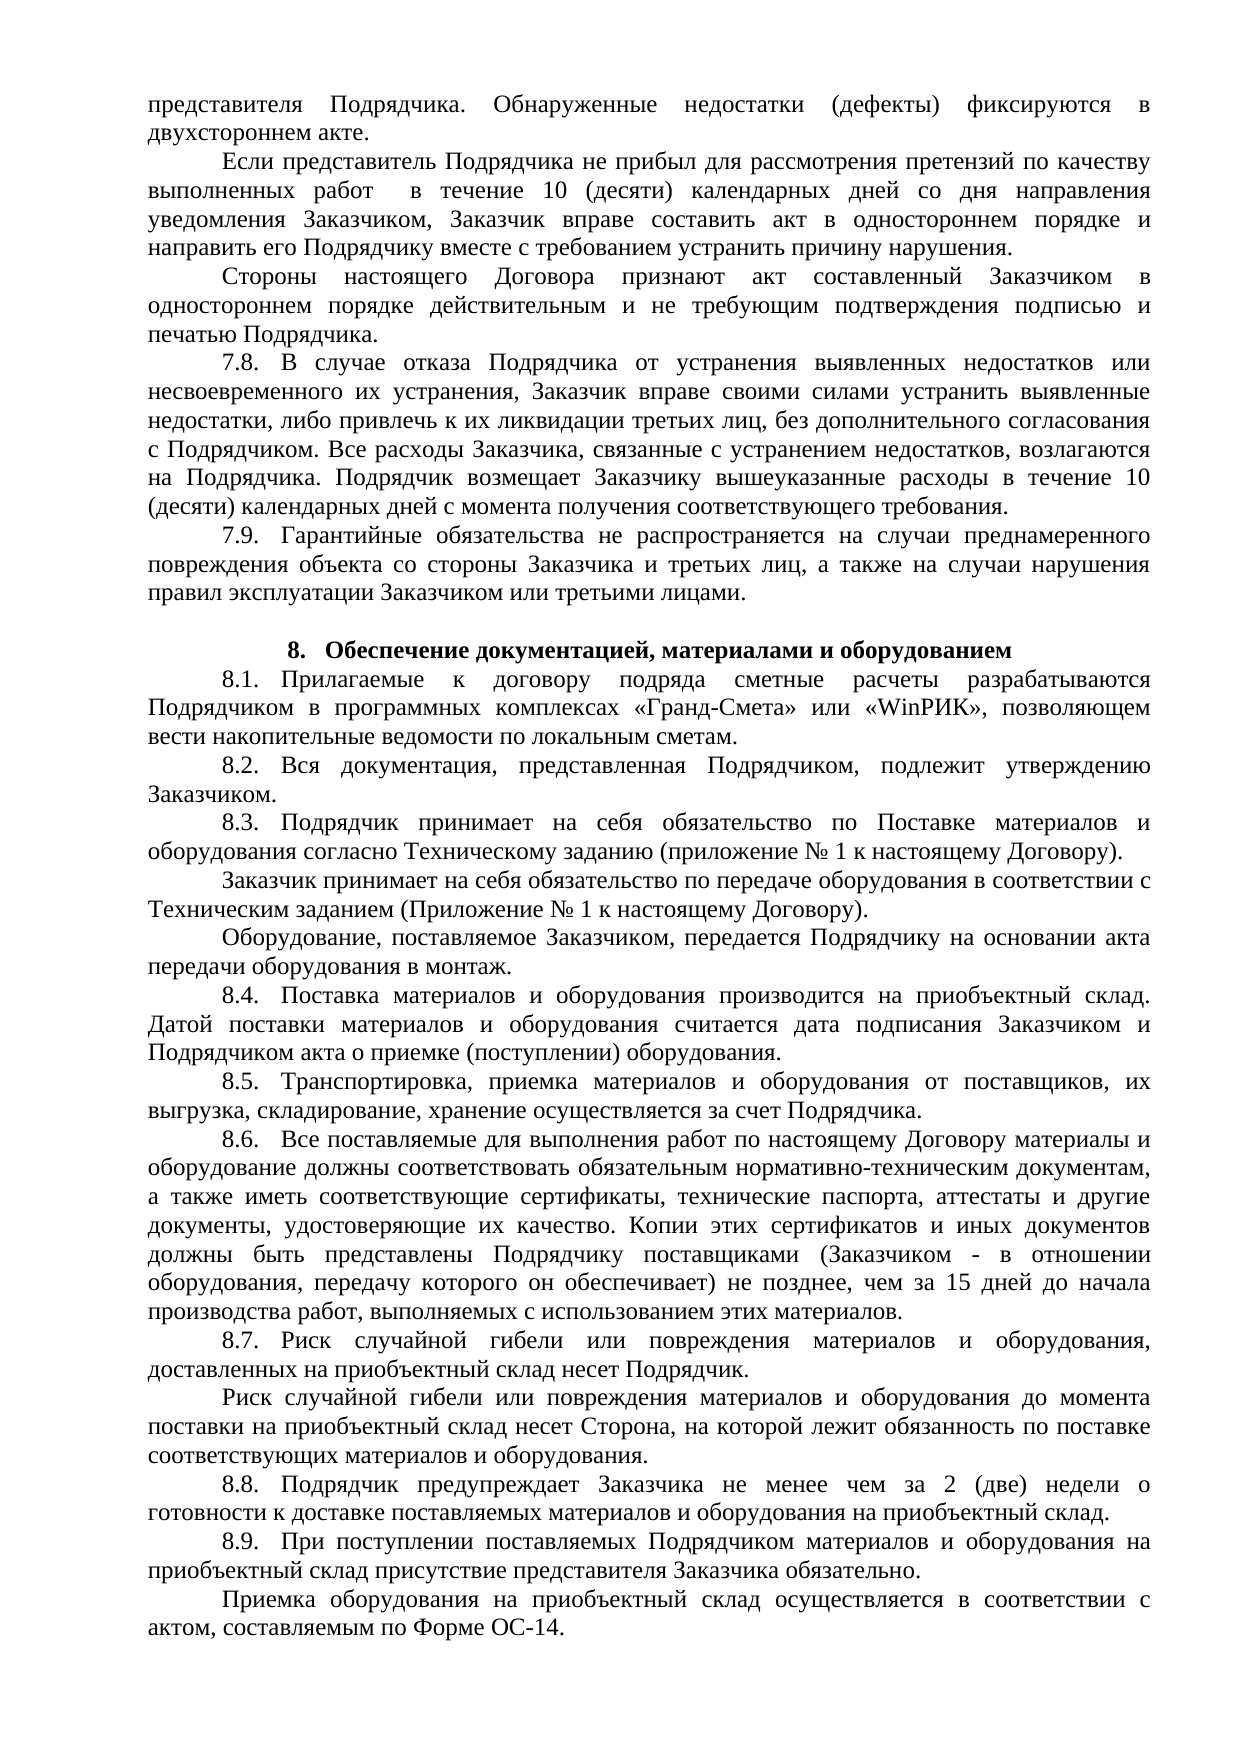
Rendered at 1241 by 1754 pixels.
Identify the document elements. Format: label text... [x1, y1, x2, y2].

text Риск случайной гибели или повреждения материалов и оборудования до момента поставки на приобъектный склад несет Сторона, на которой лежит обязанность по поставке соответствующих материалов и оборудования. [148, 1382, 1152, 1469]
list Поставка материалов и оборудования производится на приобъектный склад. Датой поставки материалов и оборудования считается дата подписания Заказчиком и Подрядчиком акта о приемке (поступлении) оборудования. [148, 980, 1152, 1066]
list Гарантийные обязательства не распространяется на случаи преднамеренного повреждения объекта со стороны Заказчика и третьих лиц, а также на случаи нарушения правил эксплуатации Заказчиком или третьими лицами. [148, 520, 1152, 606]
text Приемка оборудования на приобъектный склад осуществляется в соответствии с актом, составляемым по Форме ОС-14. [148, 1584, 1152, 1641]
list Подрядчик принимает на себя обязательство по Поставке материалов и оборудования согласно Техническому заданию (приложение № 1 к настоящему Договору). [148, 807, 1152, 865]
list В случае отказа Подрядчика от устранения выявленных недостатков или несвоевременного их устранения, Заказчик вправе своими силами устранить выявленные недостатки, либо привлечь к их ликвидации третьих лиц, без дополнительного согласования с Подрядчиком. Все расходы Заказчика, связанные с устранением недостатков, возлагаются на Подрядчика. Подрядчик возмещает Заказчику вышеуказанные расходы в течение 10 (десяти) календарных дней с момента получения соответствующего требования. [148, 347, 1152, 520]
text Заказчик принимает на себя обязательство по передаче оборудования в соответствии с Техническим заданием (Приложение № 1 к настоящему Договору). [148, 865, 1152, 922]
list Если представитель Подрядчика не прибыл для рассмотрения претензий по качеству выполненных работ в течение 10 (десяти) календарных дней со дня направления уведомления Заказчиком, Заказчик вправе составить акт в одностороннем порядке и направить его Подрядчику вместе с требованием устранить причину нарушения. [148, 146, 1152, 261]
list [148, 89, 1152, 146]
text Оборудование, поставляемое Заказчиком, передается Подрядчику на основании акта передачи оборудования в монтаж. [148, 922, 1152, 980]
list Подрядчик предупреждает Заказчика не менее чем за 2 (две) недели о готовности к доставке поставляемых материалов и оборудования на приобъектный склад. [148, 1469, 1152, 1526]
list Обеспечение документацией, материалами и оборудованием [148, 635, 1152, 664]
list Прилагаемые к договору подряда сметные расчеты разрабатываются Подрядчиком в программных комплексах «Гранд-Смета» или «WinРИК», позволяющем вести накопительные ведомости по локальным сметам. [148, 664, 1152, 750]
list Риск случайной гибели или повреждения материалов и оборудования, доставленных на приобъектный склад несет Подрядчик. [148, 1325, 1152, 1382]
list Вся документация, представленная Подрядчиком, подлежит утверждению Заказчиком. [148, 750, 1152, 807]
list При поступлении поставляемых Подрядчиком материалов и оборудования на приобъектный склад присутствие представителя Заказчика обязательно. [148, 1526, 1152, 1584]
list Стороны настоящего Договора признают акт составленный Заказчиком в одностороннем порядке действительным и не требующим подтверждения подписью и печатью Подрядчика. [148, 261, 1152, 347]
list Все поставляемые для выполнения работ по настоящему Договору материалы и оборудование должны соответствовать обязательным нормативно-техническим документам, а также иметь соответствующие сертификаты, технические паспорта, аттестаты и другие документы, удостоверяющие их качество. Копии этих сертификатов и иных документов должны быть представлены Подрядчику поставщиками (Заказчиком - в отношении оборудования, передачу которого он обеспечивает) не позднее, чем за 15 дней до начала производства работ, выполняемых с использованием этих материалов. [148, 1124, 1152, 1325]
list Транспортировка, приемка материалов и оборудования от поставщиков, их выгрузка, складирование, хранение осуществляется за счет Подрядчика. [148, 1066, 1152, 1124]
